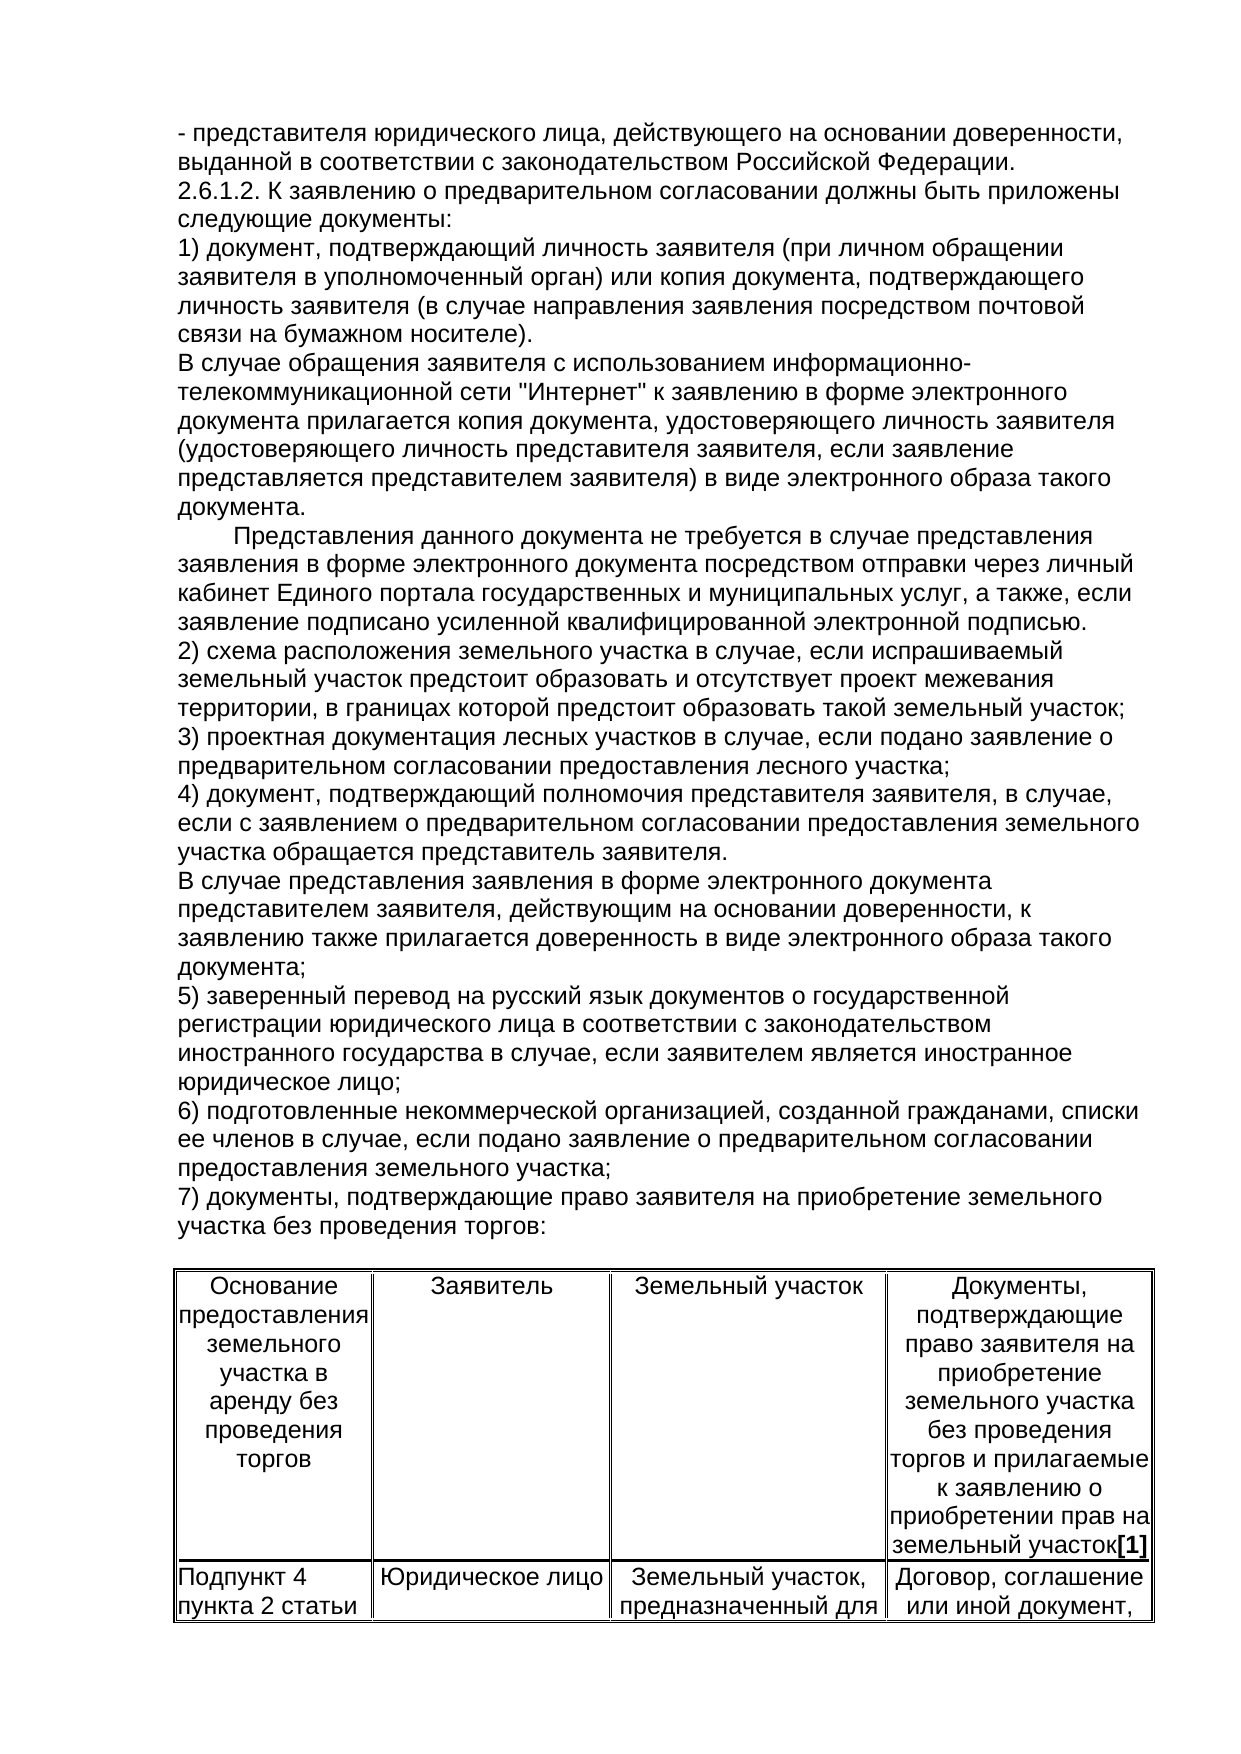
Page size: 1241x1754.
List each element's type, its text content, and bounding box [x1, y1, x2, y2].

table_cell Юридическое лицо [373, 1562, 611, 1619]
text 2) схема расположения земельного участка в случае, если испрашиваемый земельный участок предстоит образовать и отсутствует проект межевания территории, в границах которой предстоит образовать такой земельный участок; [177, 636, 1152, 722]
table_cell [611, 1562, 887, 1619]
text - представителя юридического лица, действующего на основании доверенности, выданной в соответствии с законодательством Российской Федерации. [177, 118, 1152, 176]
table_header Документы, подтверждающие право заявителя на приобретение земельного участка без проведения торгов и прилагаемые к заявлению о приобретении прав на земельный участок[1] [887, 1272, 1151, 1559]
text 4) документ, подтверждающий полномочия представителя заявителя, в случае, если с заявлением о предварительном согласовании предоставления земельного участка обращается представитель заявителя. [177, 779, 1152, 866]
text Представления данного документа не требуется в случае представления заявления в форме электронного документа посредством отправки через личный кабинет Единого портала государственных и муниципальных услуг, а также, если заявление подписано усиленной квалифицированной электронной подписью. [177, 521, 1152, 636]
text 1) документ, подтверждающий личность заявителя (при личном обращении заявителя в уполномоченный орган) или копия документа, подтверждающего личность заявителя (в случае направления заявления посредством почтовой связи на бумажном носителе). [177, 233, 1152, 348]
text 2.6.1.2. К заявлению о предварительном согласовании должны быть приложены следующие документы: [177, 176, 1152, 233]
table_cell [887, 1559, 1151, 1619]
table_header Основание предоставления земельного участка в аренду без проведения торгов [177, 1272, 373, 1559]
text 5) заверенный перевод на русский язык документов о государственной регистрации юридического лица в соответствии с законодательством иностранного государства в случае, если заявителем является иностранное юридическое лицо; [177, 981, 1152, 1096]
text 6) подготовленные некоммерческой организацией, созданной гражданами, списки ее членов в случае, если подано заявление о предварительном согласовании предоставления земельного участка; [177, 1096, 1152, 1182]
text 7) документы, подтверждающие право заявителя на приобретение земельного участка без проведения торгов: [177, 1182, 1152, 1239]
text 3) проектная документация лесных участков в случае, если подано заявление о предварительном согласовании предоставления лесного участка; [177, 722, 1152, 779]
table_header Земельный участок [611, 1272, 887, 1559]
text В случае обращения заявителя с использованием информационно-телекоммуникационной сети "Интернет" к заявлению в форме электронного документа прилагается копия документа, удостоверяющего личность заявителя (удостоверяющего личность представителя заявителя, если заявление представляется представителем заявителя) в виде электронного образа такого документа. [177, 348, 1152, 521]
table_header Заявитель [373, 1272, 611, 1559]
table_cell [177, 1559, 373, 1619]
text В случае представления заявления в форме электронного документа представителем заявителя, действующим на основании доверенности, к заявлению также прилагается доверенность в виде электронного образа такого документа; [177, 866, 1152, 981]
